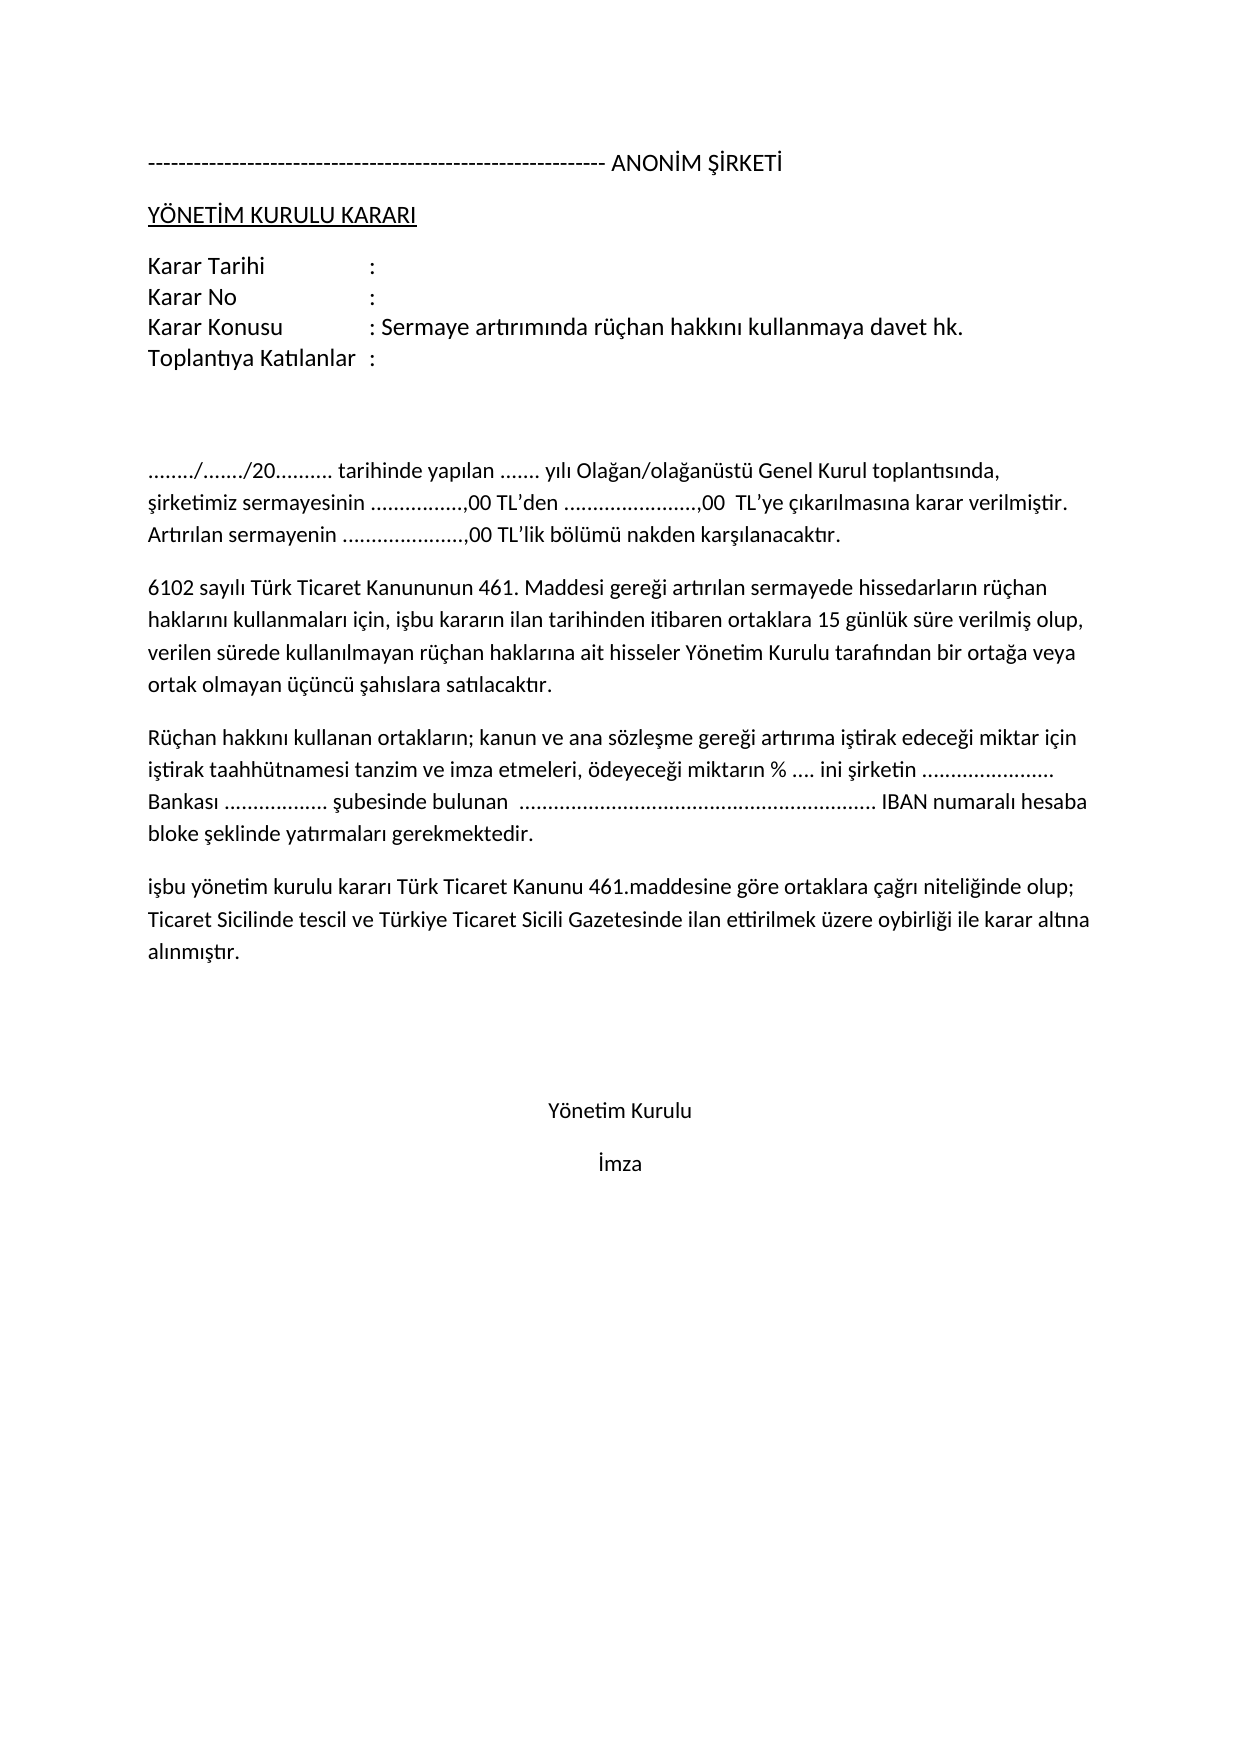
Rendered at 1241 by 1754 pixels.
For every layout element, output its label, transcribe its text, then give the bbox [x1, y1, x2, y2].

text Yönetim Kurulu [148, 1096, 1093, 1124]
text işbu yönetim kurulu kararı Türk Ticaret Kanunu 461.maddesine göre ortaklara çağrı niteliğinde olup; Ticaret Sicilinde tescil ve Türkiye Ticaret Sicili Gazetesinde ilan ettirilmek üzere oybirliği ile karar altına alınmıştır. [148, 872, 1093, 965]
text İmza [148, 1149, 1093, 1177]
text YÖNETİM KURULU KARARI [148, 199, 1093, 229]
text ......../......./20.......... tarihinde yapılan ....... yılı Olağan/olağanüstü Genel Kurul toplantısında, şirketimiz sermayesinin ................,00 TL’den .......................,00 TL’ye çıkarılmasına karar verilmiştir. Artırılan sermayenin .....................,00 TL’lik bölümü nakden karşılanacaktır. [148, 456, 1093, 548]
text ------------------------------------------------------------ ANONİM ŞİRKETİ [148, 148, 1093, 178]
text Karar Tarihi : Karar No : [148, 250, 1093, 311]
text Rüçhan hakkını kullanan ortakların; kanun ve ana sözleşme gereği artırıma iştirak edeceği miktar için iştirak taahhütnamesi tanzim ve imza etmeleri, ödeyeceği miktarın % .... ini şirketin ....................... Bankası .................. şubesinde bulunan .............................................................. IBAN numaralı hesaba bloke şeklinde yatırmaları gerekmektedir. [148, 723, 1093, 847]
text Karar Konusu : Sermaye artırımında rüçhan hakkını kullanmaya davet hk. Toplantıya Katılanlar : [148, 311, 1093, 372]
text 6102 sayılı Türk Ticaret Kanununun 461. Maddesi gereği artırılan sermayede hissedarların rüçhan haklarını kullanmaları için, işbu kararın ilan tarihinden itibaren ortaklara 15 günlük süre verilmiş olup, verilen sürede kullanılmayan rüçhan haklarına ait hisseler Yönetim Kurulu tarafından bir ortağa veya ortak olmayan üçüncü şahıslara satılacaktır. [148, 573, 1093, 698]
